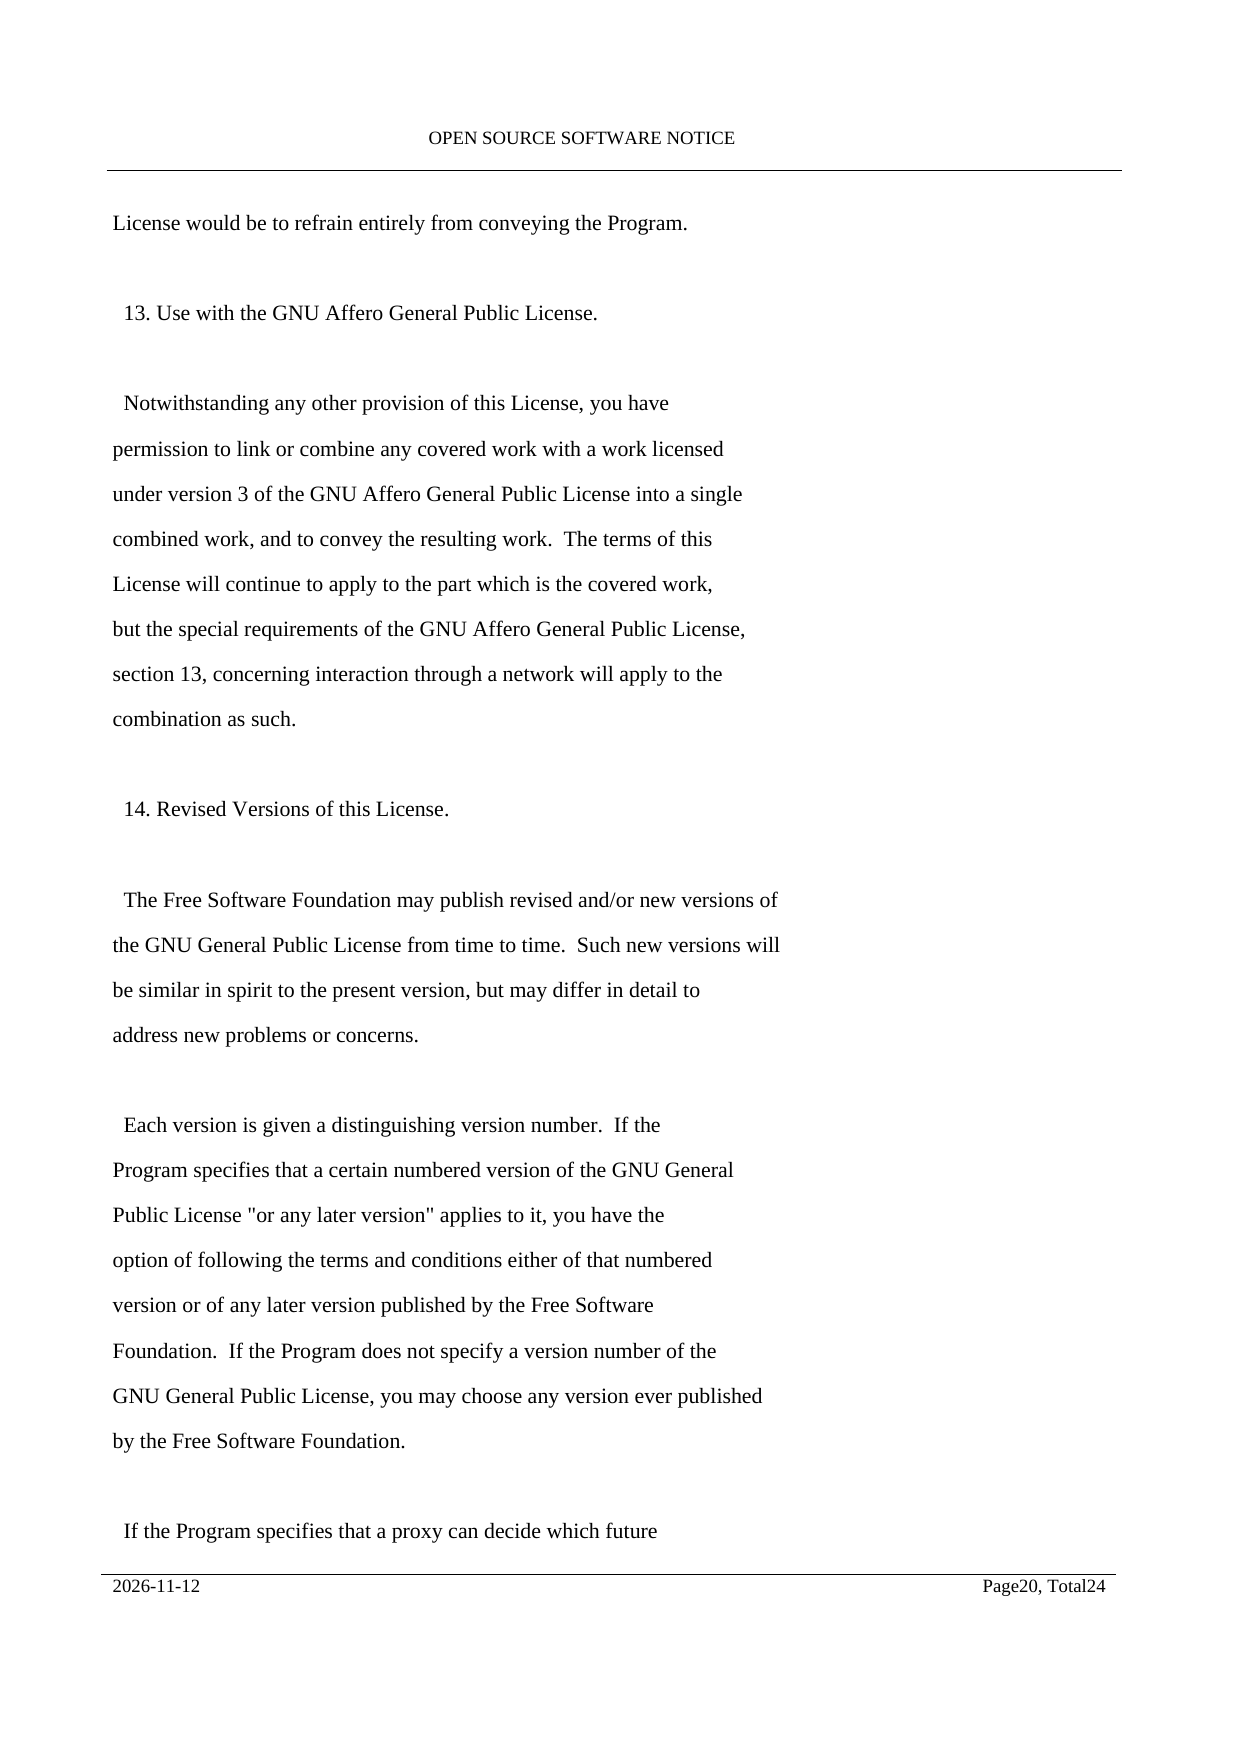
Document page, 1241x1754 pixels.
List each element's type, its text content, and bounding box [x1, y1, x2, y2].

text Each version is given a distinguishing version number. If the [112, 1108, 1128, 1141]
text The Free Software Foundation may publish revised and/or new versions of [112, 883, 1128, 915]
text option of following the terms and conditions either of that numbered [112, 1244, 1128, 1276]
text be similar in spirit to the present version, but may differ in detail to [112, 973, 1128, 1006]
text 14. Revised Versions of this License. [112, 793, 1128, 825]
text License would be to refrain entirely from conveying the Program. [112, 206, 1128, 239]
text Notwithstanding any other provision of this License, you have [112, 387, 1128, 419]
text GNU General Public License, you may choose any version ever published [112, 1379, 1128, 1412]
text combined work, and to convey the resulting work. The terms of this [112, 522, 1128, 554]
text section 13, concerning interaction through a network will apply to the [112, 657, 1128, 690]
text Public License "or any later version" applies to it, you have the [112, 1199, 1128, 1231]
text If the Program specifies that a proxy can decide which future [112, 1514, 1128, 1547]
text but the special requirements of the GNU Affero General Public License, [112, 612, 1128, 645]
text 13. Use with the GNU Affero General Public License. [112, 297, 1128, 329]
text permission to link or combine any covered work with a work licensed [112, 432, 1128, 464]
text combination as such. [112, 702, 1128, 735]
text version or of any later version published by the Free Software [112, 1289, 1128, 1321]
text address new problems or concerns. [112, 1018, 1128, 1051]
text the GNU General Public License from time to time. Such new versions will [112, 928, 1128, 961]
text under version 3 of the GNU Affero General Public License into a single [112, 477, 1128, 509]
text Program specifies that a certain numbered version of the GNU General [112, 1153, 1128, 1186]
text by the Free Software Foundation. [112, 1424, 1128, 1457]
text License will continue to apply to the part which is the covered work, [112, 567, 1128, 600]
text Foundation. If the Program does not specify a version number of the [112, 1334, 1128, 1366]
